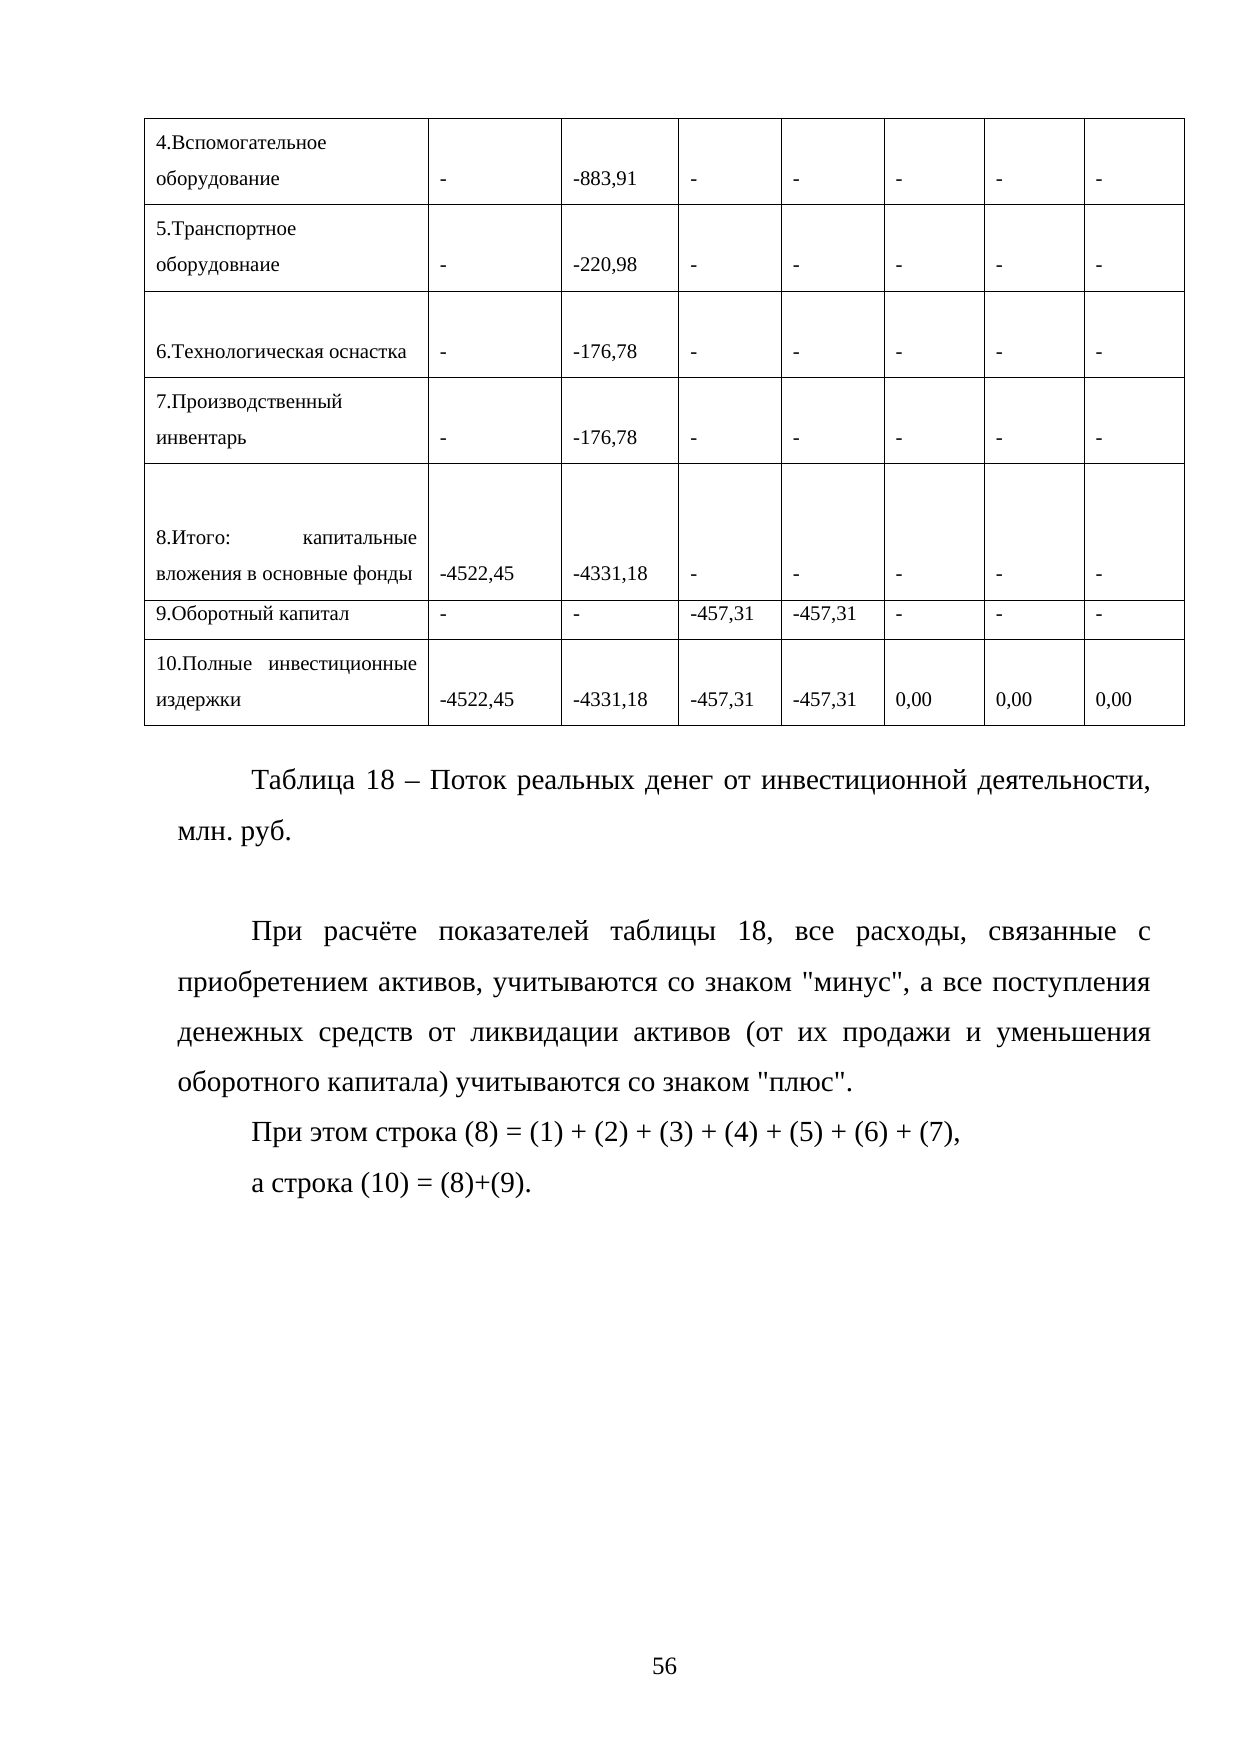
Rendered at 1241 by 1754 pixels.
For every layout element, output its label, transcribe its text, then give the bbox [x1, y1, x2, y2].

table_cell -4331,18 [562, 640, 678, 725]
table_cell - [885, 464, 984, 600]
table_cell - [985, 378, 1084, 463]
table_cell - [985, 601, 1084, 639]
table_cell -457,31 [679, 640, 781, 725]
table_cell - [1085, 601, 1184, 639]
table_cell -4522,45 [429, 464, 561, 600]
table_cell - [429, 378, 561, 463]
table_cell 6.Технологическая оснастка [145, 292, 428, 377]
table_cell - [782, 119, 884, 204]
table_cell - [679, 464, 781, 600]
table_cell - [885, 119, 984, 204]
table_cell - [885, 292, 984, 377]
table_cell -4331,18 [562, 464, 678, 600]
table_cell - [1085, 119, 1184, 204]
table_cell - [985, 464, 1084, 600]
table_cell - [885, 601, 984, 639]
table_cell - [985, 292, 1084, 377]
table_cell - [782, 464, 884, 600]
text Таблица 18 – Поток реальных денег от инвестиционной деятельности, млн. руб. [177, 762, 1152, 846]
table_cell - [1085, 378, 1184, 463]
table_cell - [679, 378, 781, 463]
table_cell -457,31 [782, 601, 884, 639]
table_cell -883,91 [562, 119, 678, 204]
text При этом строка (8) = (1) + (2) + (3) + (4) + (5) + (6) + (7), [177, 1114, 1152, 1148]
table_cell 10.Полные инвестиционные издержки [145, 640, 428, 725]
table_cell 5.Транспортное оборудовнаие [145, 205, 428, 291]
table_cell -176,78 [562, 292, 678, 377]
table_cell 7.Производственный инвентарь [145, 378, 428, 463]
table_cell -457,31 [782, 640, 884, 725]
table_cell 0,00 [885, 640, 984, 725]
table_cell 4.Вспомогательное оборудование [145, 119, 428, 204]
table_cell - [1085, 464, 1184, 600]
table_cell - [985, 205, 1084, 291]
table_cell - [679, 205, 781, 291]
table_cell - [1085, 292, 1184, 377]
table_cell - [985, 119, 1084, 204]
table_cell 0,00 [1085, 640, 1184, 725]
table_cell - [782, 292, 884, 377]
text При расчёте показателей таблицы 18, все расходы, связанные с приобретением активов, учитываются со знаком "минус", а все поступления денежных средств от ликвидации активов (от их продажи и уменьшения оборотного капитала) учитываются со знаком "плюс". [177, 913, 1152, 1098]
table_cell - [782, 205, 884, 291]
table_cell - [429, 205, 561, 291]
text а строка (10) = (8)+(9). [177, 1165, 1152, 1198]
table_cell -220,98 [562, 205, 678, 291]
table_cell 9.Оборотный капитал [145, 601, 428, 639]
table_cell 0,00 [985, 640, 1084, 725]
table_cell - [679, 119, 781, 204]
table_cell -457,31 [679, 601, 781, 639]
table_cell - [562, 601, 678, 639]
table_cell 8.Итого: капитальные вложения в основные фонды [145, 464, 428, 600]
table_cell - [1085, 205, 1184, 291]
table_cell - [679, 292, 781, 377]
table_cell - [429, 292, 561, 377]
table_cell -4522,45 [429, 640, 561, 725]
table_cell - [885, 378, 984, 463]
table_cell - [429, 119, 561, 204]
table_cell - [429, 601, 561, 639]
table_cell -176,78 [562, 378, 678, 463]
table_cell - [885, 205, 984, 291]
table_cell - [782, 378, 884, 463]
